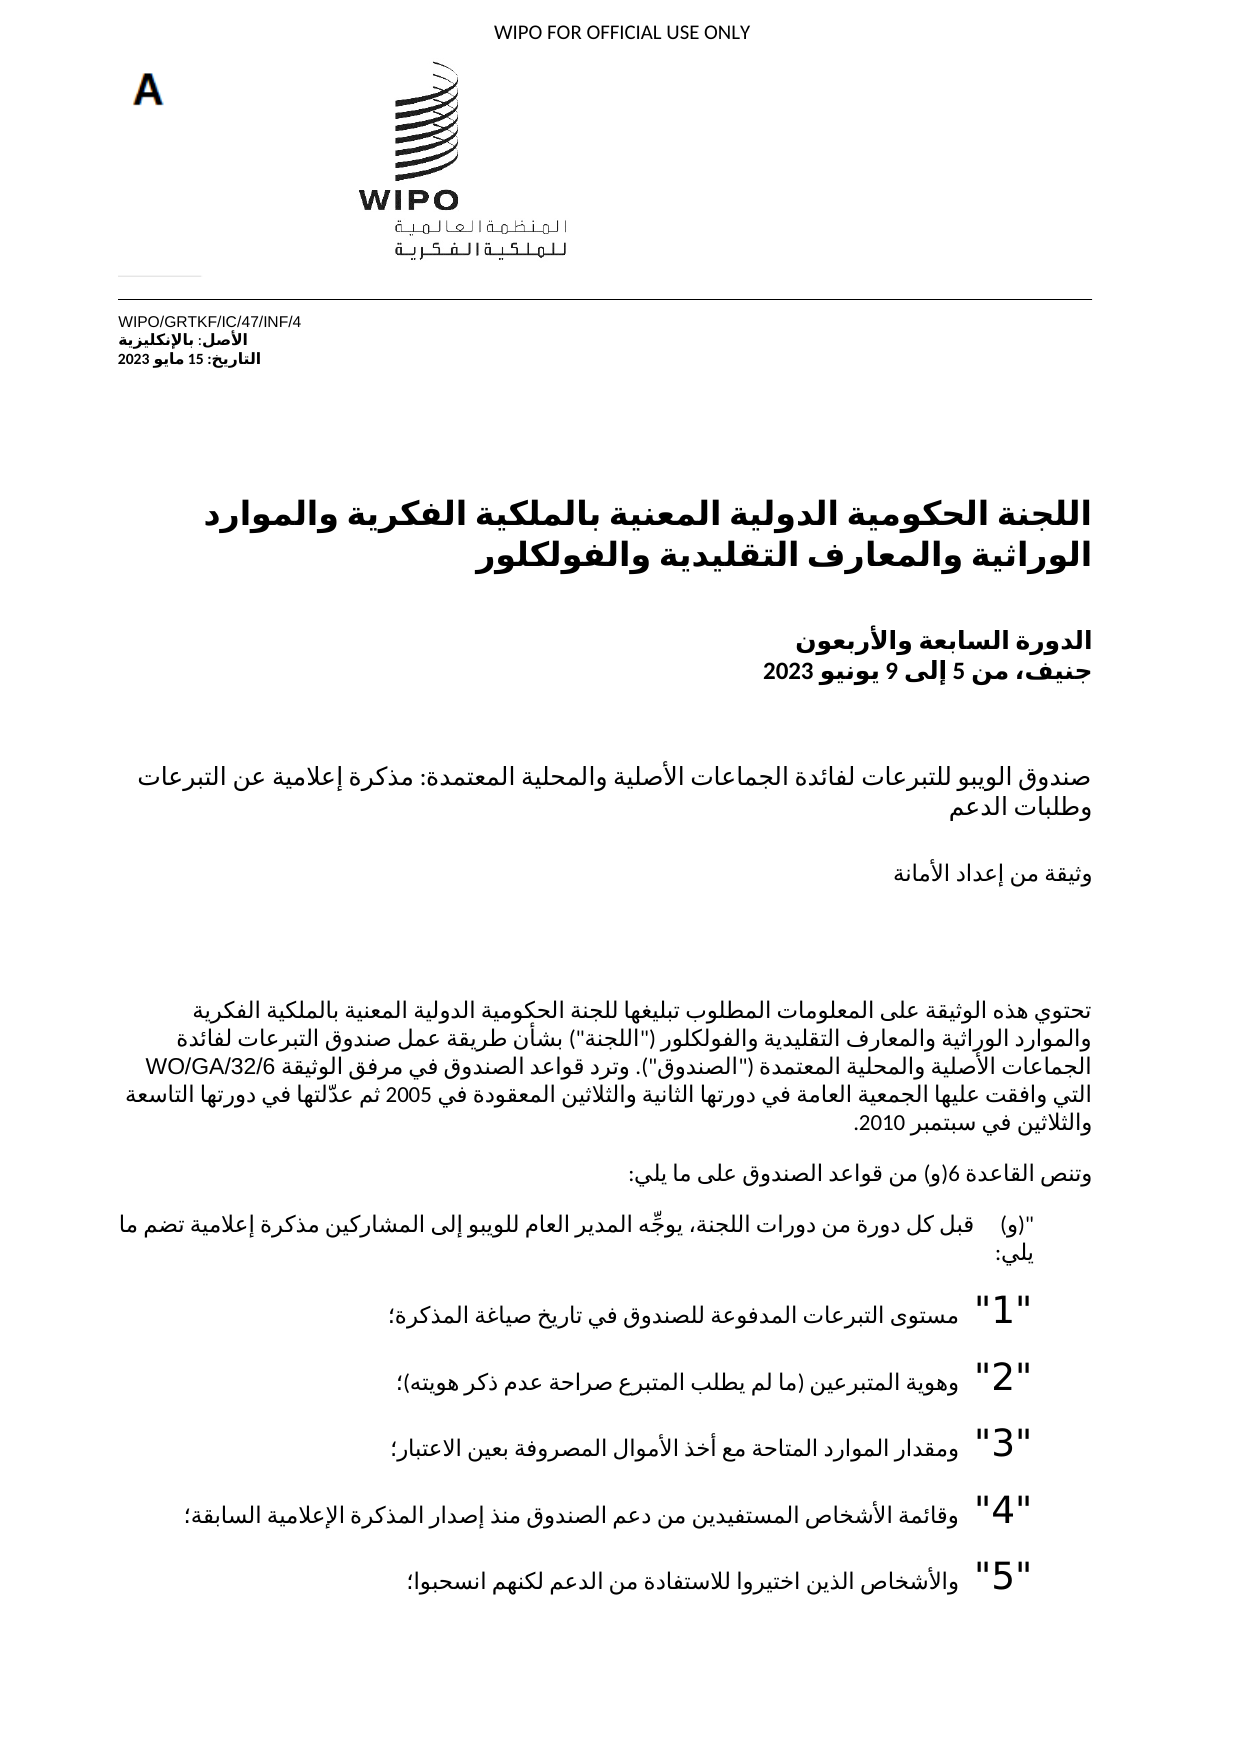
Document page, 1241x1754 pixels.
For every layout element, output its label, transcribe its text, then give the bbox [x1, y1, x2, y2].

text صندوق الويبو للتبرعات لفائدة الجماعات الأصلية والمحلية المعتمدة: مذكرة إعلامية عن التبرعات وطلبات الدعم [118, 761, 1092, 822]
text الدورة السابعة والأربعون [118, 625, 1092, 655]
text التاريخ: 15 مايو 2023 [118, 349, 1092, 368]
text وتنص القاعدة 6(و) من قواعد الصندوق على ما يلي: [118, 1159, 1092, 1187]
list ومقدار الموارد المتاحة مع أخذ الأموال المصروفة بعين الاعتبار؛ [118, 1422, 974, 1466]
text وثيقة من إعداد الأمانة [118, 859, 1092, 887]
picture [356, 58, 574, 267]
text WIPO/GRTKF/IC/47/INF/4 [118, 312, 1092, 330]
list وقائمة الأشخاص المستفيدين من دعم الصندوق منذ إصدار المذكرة الإعلامية السابقة؛ [118, 1488, 974, 1532]
text "(و) قبل كل دورة من دورات اللجنة، يوجِّه المدير العام للويبو إلى المشاركين مذكرة إعلامية تضم ما يلي: [118, 1210, 1034, 1266]
list والأشخاص الذين اختيروا للاستفادة من الدعم لكنهم انسحبوا؛ [118, 1555, 974, 1599]
text الأصل: بالإنكليزية [118, 330, 1092, 349]
subtitle اللجنة الحكومية الدولية المعنية بالملكية الفكرية والموارد الوراثية والمعارف التقليدية والفولكلور [118, 493, 1092, 575]
list وهوية المتبرعين (ما لم يطلب المتبرع صراحة عدم ذكر هويته)؛ [118, 1355, 974, 1399]
picture [118, 58, 203, 278]
text تحتوي هذه الوثيقة على المعلومات المطلوب تبليغها للجنة الحكومية الدولية المعنية بالملكية الفكرية والموارد الوراثية والمعارف التقليدية والفولكلور ("اللجنة") بشأن طريقة عمل صندوق التبرعات لفائدة الجماعات الأصلية والمحلية المعتمدة ("الصندوق"). وترد قواعد الصندوق في مرفق الوثيقة WO/GA/32/6 التي وافقت عليها الجمعية العامة في دورتها الثانية والثلاثين المعقودة في 2005 ثم عدّلتها في دورتها التاسعة والثلاثين في سبتمبر 2010. [118, 996, 1092, 1136]
text جنيف، من 5 إلى 9 يونيو 2023 [118, 655, 1092, 686]
list مستوى التبرعات المدفوعة للصندوق في تاريخ صياغة المذكرة؛ [118, 1289, 974, 1332]
